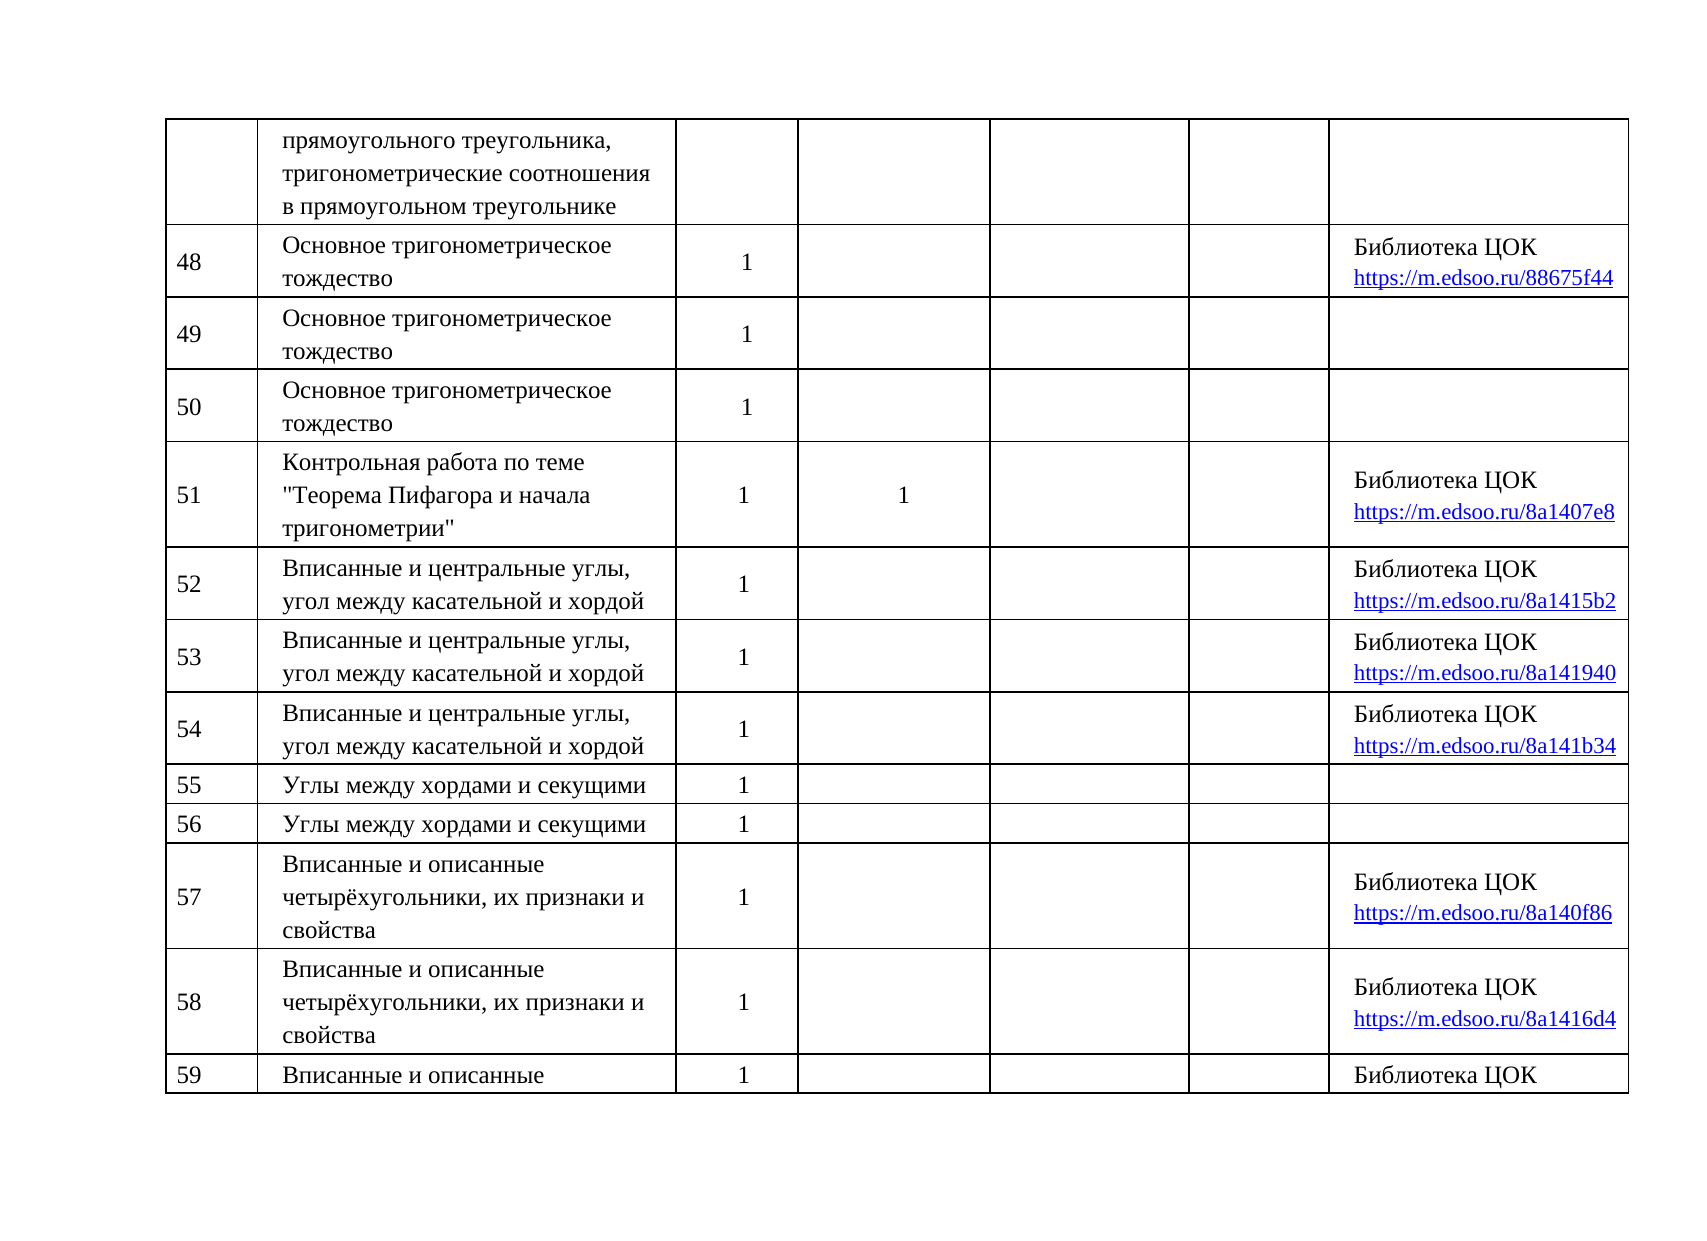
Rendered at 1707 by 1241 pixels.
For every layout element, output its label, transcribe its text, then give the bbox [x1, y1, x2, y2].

table_cell [1190, 370, 1328, 441]
table_cell Вписанные и центральные углы, угол между касательной и хордой [258, 548, 675, 618]
table_cell [799, 548, 989, 618]
table_cell [799, 370, 989, 441]
table_cell Основное тригонометрическое тождество [258, 298, 675, 368]
table_cell [991, 120, 1188, 223]
table_cell 53 [167, 620, 257, 691]
table_cell [1190, 620, 1328, 691]
table_cell [991, 804, 1188, 842]
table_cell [1330, 1055, 1628, 1092]
table_cell 1 [677, 765, 797, 803]
table_cell Контрольная работа по теме "Теорема Пифагора и начала тригонометрии" [258, 442, 675, 546]
table_cell 1 [677, 120, 797, 223]
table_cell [1330, 120, 1628, 223]
table_cell 1 [677, 370, 797, 441]
table_cell [799, 765, 989, 803]
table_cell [1330, 949, 1628, 1053]
table_cell [1330, 804, 1628, 842]
table_cell [1190, 949, 1328, 1053]
table_cell [1190, 1055, 1328, 1092]
table_cell 52 [167, 548, 257, 618]
table_cell [991, 844, 1188, 947]
table_cell Углы между хордами и секущими [258, 804, 675, 842]
table_cell [1190, 804, 1328, 842]
table_cell [1330, 298, 1628, 368]
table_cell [258, 120, 675, 223]
table_cell Библиотека ЦОК https://m.edsoo.ru/8a141940 [1330, 620, 1628, 691]
table_cell 54 [167, 693, 257, 763]
table_cell [799, 298, 989, 368]
table_cell 1 [677, 620, 797, 691]
table_cell 1 [677, 804, 797, 842]
table_cell [1330, 765, 1628, 803]
table_cell Библиотека ЦОК https://m.edsoo.ru/88675f44 [1330, 225, 1628, 296]
table_cell 1 [677, 442, 797, 546]
table_cell [799, 844, 989, 947]
table_cell Библиотека ЦОК https://m.edsoo.ru/8a1407e8 [1330, 442, 1628, 546]
table_cell Основное тригонометрическое тождество [258, 370, 675, 441]
table_cell 56 [167, 804, 257, 842]
table_cell 55 [167, 765, 257, 803]
table_cell 1 [677, 1055, 797, 1092]
table_cell Вписанные и описанные четырёхугольники, их признаки и свойства [258, 844, 675, 947]
table_cell Вписанные и центральные углы, угол между касательной и хордой [258, 693, 675, 763]
table_cell [1190, 225, 1328, 296]
table_cell [799, 225, 989, 296]
table_cell [1190, 298, 1328, 368]
table_cell [991, 620, 1188, 691]
table_cell 57 [167, 844, 257, 947]
table_cell Библиотека ЦОК https://m.edsoo.ru/8a141b34 [1330, 693, 1628, 763]
table_cell Библиотека ЦОК https://m.edsoo.ru/8a1415b2 [1330, 548, 1628, 618]
table_cell 58 [167, 949, 257, 1053]
table_cell [991, 370, 1188, 441]
table_cell [1190, 765, 1328, 803]
table_cell Библиотека ЦОК https://m.edsoo.ru/8a140f86 [1330, 844, 1628, 947]
table_cell [799, 693, 989, 763]
table_cell [799, 804, 989, 842]
table_cell [799, 949, 989, 1053]
table_cell 49 [167, 298, 257, 368]
table_cell 1 [677, 548, 797, 618]
table_cell [799, 1055, 989, 1092]
table_cell 1 [677, 693, 797, 763]
table_cell [799, 620, 989, 691]
table_cell [991, 442, 1188, 546]
table_cell Основное тригонометрическое тождество [258, 225, 675, 296]
table_cell 59 [167, 1055, 257, 1092]
table_cell [991, 1055, 1188, 1092]
table_cell [1190, 442, 1328, 546]
table_cell [799, 120, 989, 223]
table_cell 1 [677, 949, 797, 1053]
table_cell [1190, 548, 1328, 618]
table_cell [991, 693, 1188, 763]
table_cell [991, 765, 1188, 803]
table_cell 1 [677, 844, 797, 947]
table_cell 51 [167, 442, 257, 546]
table_cell [1190, 844, 1328, 947]
table_cell 1 [799, 442, 989, 546]
table_cell Вписанные и центральные углы, угол между касательной и хордой [258, 620, 675, 691]
table_cell [991, 298, 1188, 368]
table_cell [991, 225, 1188, 296]
table_cell 1 [677, 298, 797, 368]
table_cell 1 [677, 225, 797, 296]
table_cell [991, 548, 1188, 618]
table_cell 48 [167, 225, 257, 296]
table_cell [1330, 370, 1628, 441]
table_cell 47 [167, 120, 257, 223]
table_cell Углы между хордами и секущими [258, 765, 675, 803]
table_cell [258, 949, 675, 1053]
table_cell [258, 1055, 675, 1092]
table_cell 50 [167, 370, 257, 441]
table_cell [1190, 693, 1328, 763]
table_cell [1190, 120, 1328, 223]
table_cell [991, 949, 1188, 1053]
